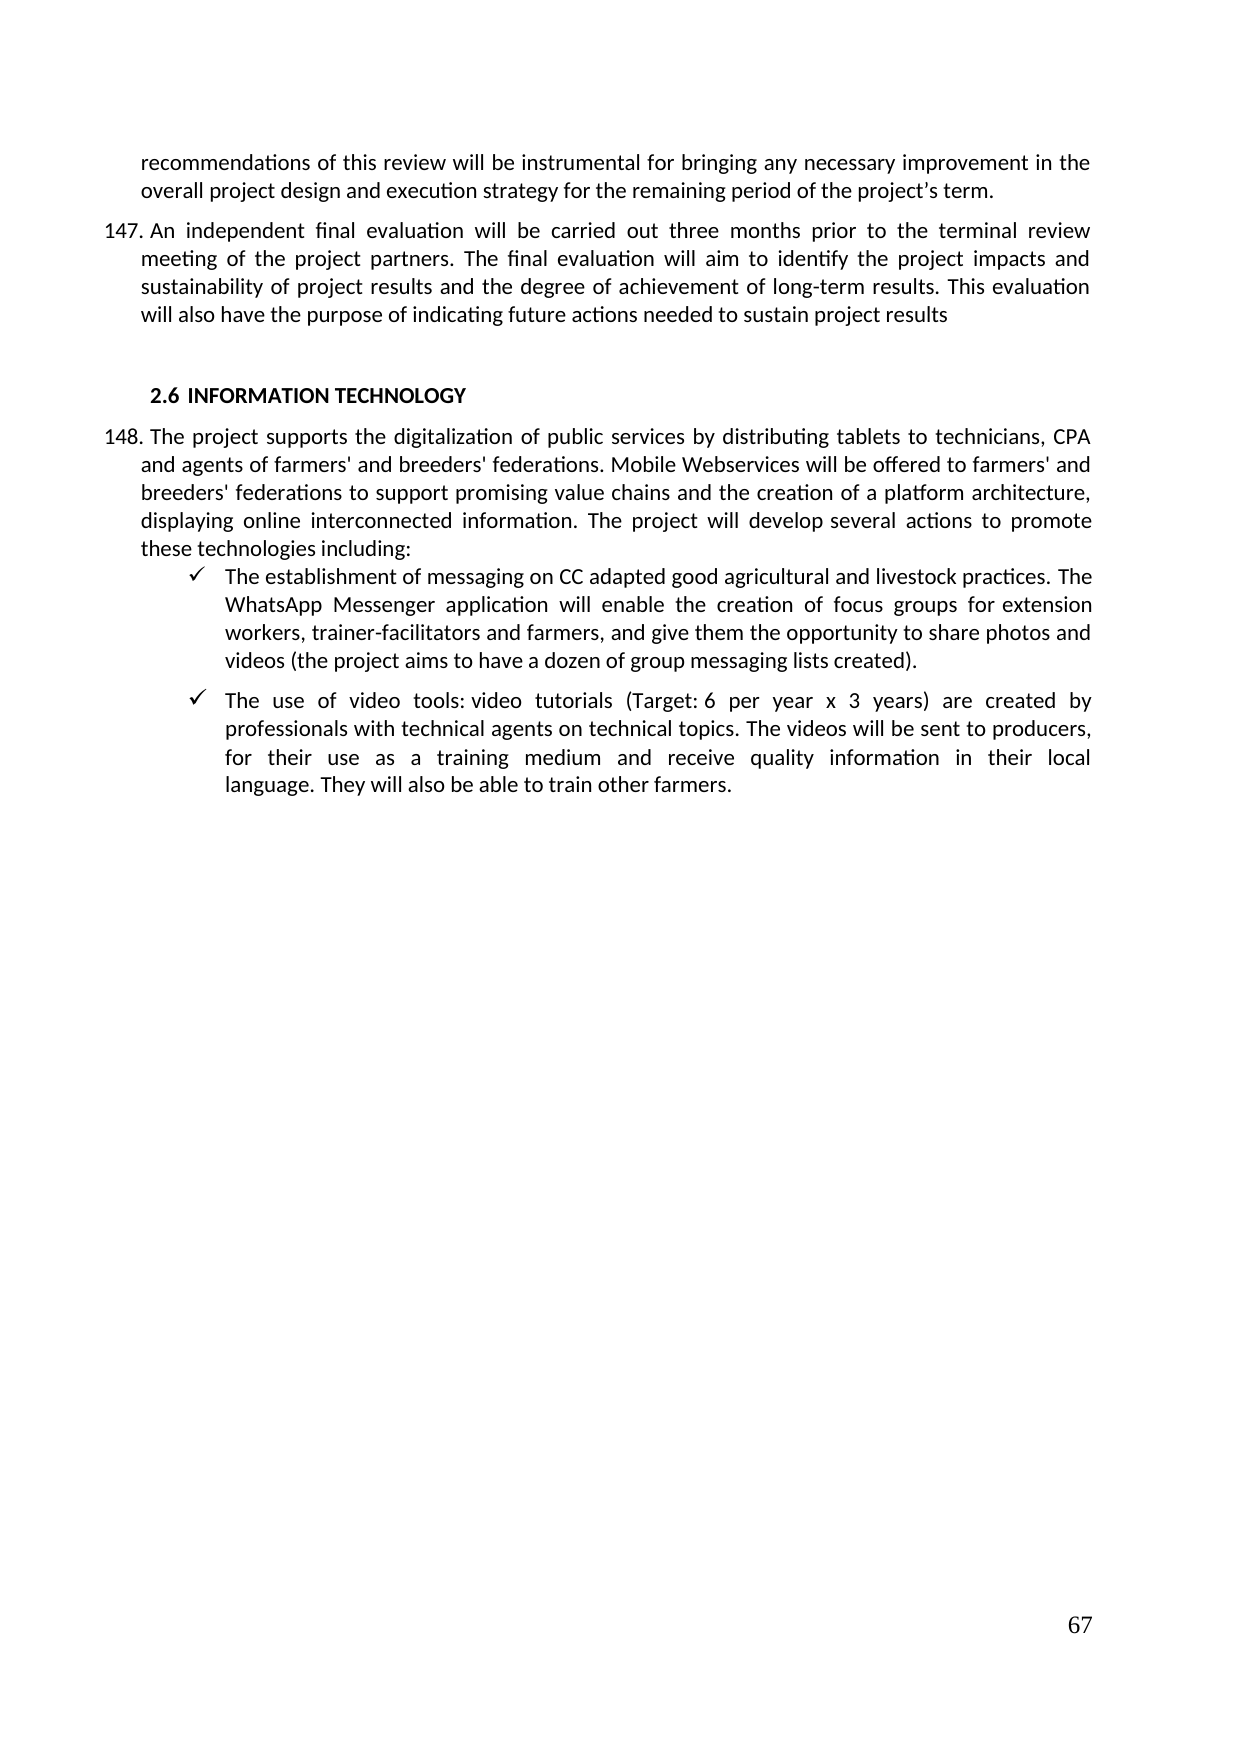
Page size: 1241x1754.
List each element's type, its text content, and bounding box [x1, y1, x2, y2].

list An independent final evaluation will be carried out three months prior to the terminal review meeting of the project partners. The final evaluation will aim to identify the project impacts and sustainability of project results and the degree of achievement of long-term results. This evaluation will also have the purpose of indicating future actions needed to sustain project results [103, 216, 1092, 328]
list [103, 148, 1092, 204]
list The use of video tools: video tutorials (Target: 6 per year x 3 years) are created by professionals with technical agents on technical topics. The videos will be sent to producers, for their use as a training medium and receive quality information in their local language. They will also be able to train other farmers. [187, 687, 1092, 799]
list The establishment of messaging on CC adapted good agricultural and livestock practices. The WhatsApp Messenger application will enable the creation of focus groups for extension workers, trainer-facilitators and farmers, and give them the opportunity to share photos and videos (the project aims to have a dozen of group messaging lists created). [187, 562, 1092, 674]
subtitle INFORMATION TECHNOLOGY [150, 381, 1092, 409]
list The project supports the digitalization of public services by distributing tablets to technicians, CPA and agents of farmers' and breeders' federations. Mobile Webservices will be offered to farmers' and breeders' federations to support promising value chains and the creation of a platform architecture, displaying online interconnected information. The project will develop several actions to promote these technologies including: [103, 422, 1092, 562]
